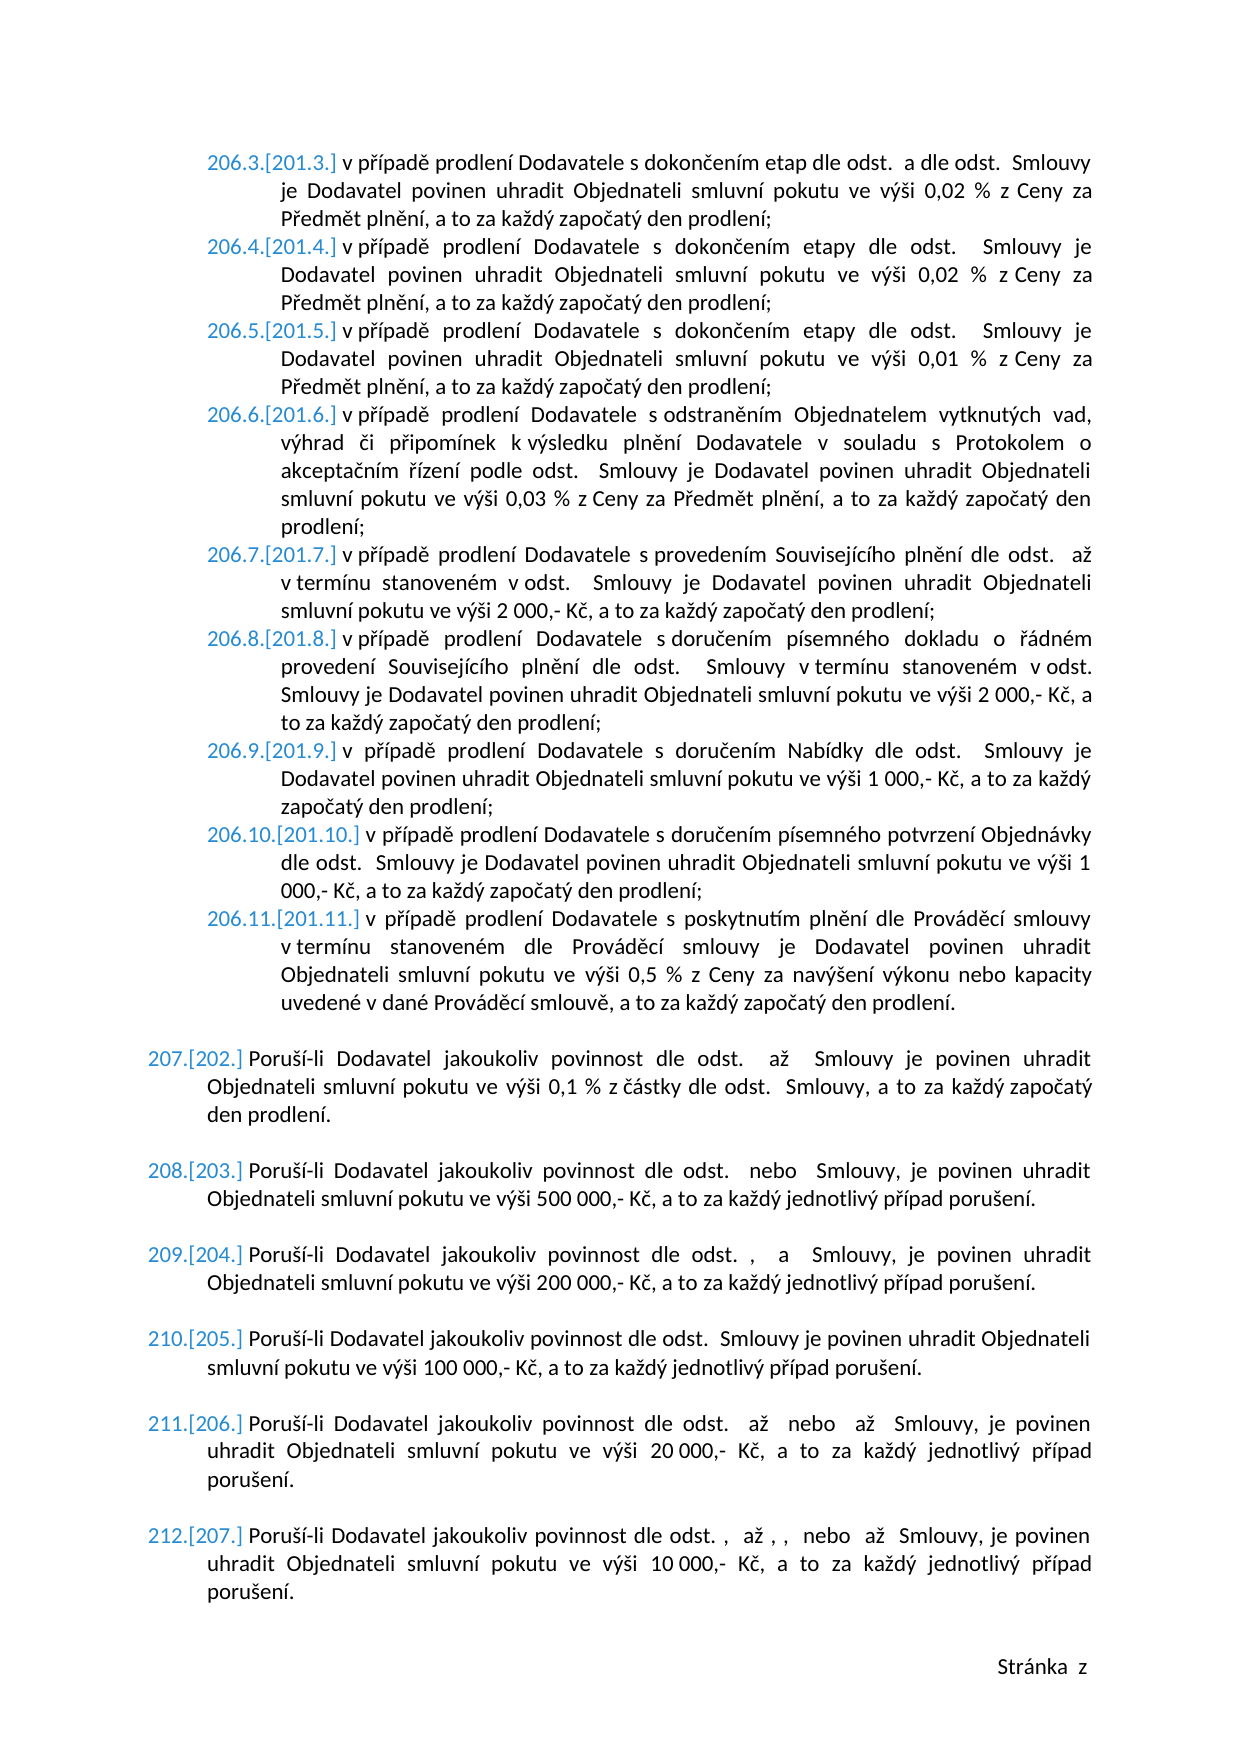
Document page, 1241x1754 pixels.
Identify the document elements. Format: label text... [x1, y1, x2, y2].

text Poruší-li Dodavatel jakoukoliv povinnost dle odst. , a Smlouvy, je povinen uhradit Objednateli smluvní pokutu ve výši 200 000,- Kč, a to za každý jednotlivý případ porušení. [148, 1241, 1092, 1297]
list v případě prodlení Dodavatele s odstraněním Objednatelem vytknutých vad, výhrad či připomínek k výsledku plnění Dodavatele v souladu s Protokolem o akceptačním řízení podle odst. .5 Smlouvy je Dodavatel povinen uhradit Objednateli smluvní pokutu ve výši 0,03 % z Ceny za Předmět plnění, a to za každý započatý den prodlení; [207, 400, 1092, 540]
text Poruší-li Dodavatel jakoukoliv povinnost dle odst. Smlouvy je povinen uhradit Objednateli smluvní pokutu ve výši 100 000,- Kč, a to za každý jednotlivý případ porušení. [148, 1324, 1092, 1381]
text Poruší-li Dodavatel jakoukoliv povinnost dle odst. , až , , nebo až Smlouvy, je povinen uhradit Objednateli smluvní pokutu ve výši 10 000,- Kč, a to za každý jednotlivý případ porušení. [148, 1521, 1092, 1605]
list v případě prodlení Dodavatele s dokončením etap dle odst. 23 a dle odst. 25 Smlouvy je Dodavatel povinen uhradit Objednateli smluvní pokutu ve výši 0,02 % z Ceny za Předmět plnění, a to za každý započatý den prodlení; [207, 148, 1092, 232]
list v případě prodlení Dodavatele s dokončením etapy dle odst. 27 Smlouvy je Dodavatel povinen uhradit Objednateli smluvní pokutu ve výši 0,01 % z Ceny za Předmět plnění, a to za každý započatý den prodlení; [207, 316, 1092, 400]
list v případě prodlení Dodavatele s doručením Nabídky dle odst. 44.3 Smlouvy je Dodavatel povinen uhradit Objednateli smluvní pokutu ve výši 1 000,- Kč, a to za každý započatý den prodlení; [207, 736, 1092, 820]
text Poruší-li Dodavatel jakoukoliv povinnost dle odst. nebo Smlouvy, je povinen uhradit Objednateli smluvní pokutu ve výši 500 000,- Kč, a to za každý jednotlivý případ porušení. [148, 1156, 1092, 1212]
list v případě prodlení Dodavatele s dokončením etapy dle odst. 26 Smlouvy je Dodavatel povinen uhradit Objednateli smluvní pokutu ve výši 0,02 % z Ceny za Předmět plnění, a to za každý započatý den prodlení; [207, 232, 1092, 316]
list v případě prodlení Dodavatele s doručením písemného potvrzení Objednávky dle odst. 44.6 Smlouvy je Dodavatel povinen uhradit Objednateli smluvní pokutu ve výši 1 000,- Kč, a to za každý započatý den prodlení; [207, 820, 1092, 904]
list v případě prodlení Dodavatele s poskytnutím plnění dle Prováděcí smlouvy v termínu stanoveném dle Prováděcí smlouvy je Dodavatel povinen uhradit Objednateli smluvní pokutu ve výši 0,5 % z Ceny za navýšení výkonu nebo kapacity uvedené v dané Prováděcí smlouvě, a to za každý započatý den prodlení. [207, 904, 1092, 1016]
list v případě prodlení Dodavatele s provedením Souvisejícího plnění dle odst. 14.2 až 14.7 v termínu stanoveném v odst. 29 Smlouvy je Dodavatel povinen uhradit Objednateli smluvní pokutu ve výši 2 000,- Kč, a to za každý započatý den prodlení; [207, 540, 1092, 624]
text Poruší-li Dodavatel jakoukoliv povinnost dle odst. až Smlouvy je povinen uhradit Objednateli smluvní pokutu ve výši 0,1 % z částky dle odst. Smlouvy, a to za každý započatý den prodlení. [148, 1044, 1092, 1128]
list v případě prodlení Dodavatele s doručením písemného dokladu o řádném provedení Souvisejícího plnění dle odst. 14.7 Smlouvy v termínu stanoveném v odst. 29 Smlouvy je Dodavatel povinen uhradit Objednateli smluvní pokutu ve výši 2 000,- Kč, a to za každý započatý den prodlení; [207, 624, 1092, 736]
text Poruší-li Dodavatel jakoukoliv povinnost dle odst. až nebo až Smlouvy, je povinen uhradit Objednateli smluvní pokutu ve výši 20 000,- Kč, a to za každý jednotlivý případ porušení. [148, 1409, 1092, 1493]
